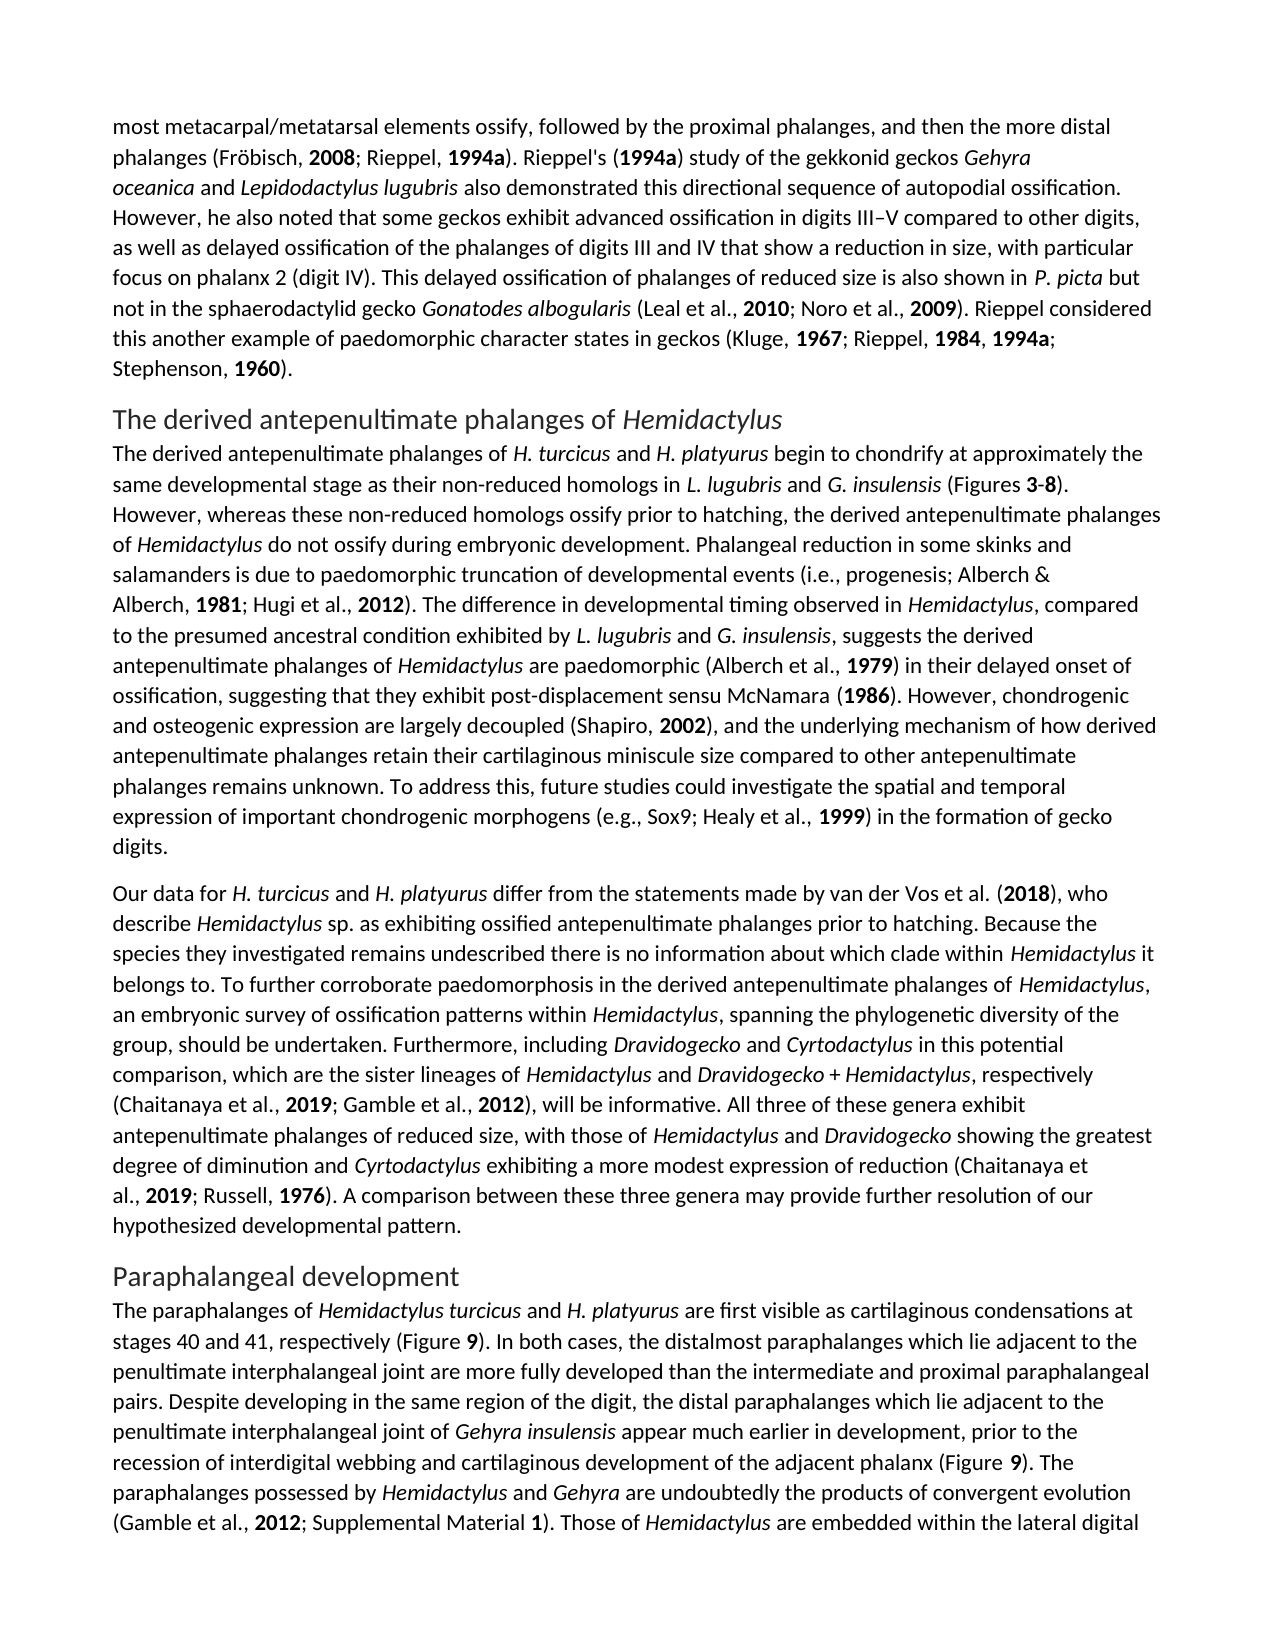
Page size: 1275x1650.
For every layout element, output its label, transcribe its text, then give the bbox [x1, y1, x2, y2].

subtitle The derived antepenultimate phalanges of Hemidactylus [112, 401, 1162, 437]
subtitle Paraphalangeal development [112, 1258, 1162, 1294]
text Our data for H. turcicus and H. platyurus differ from the statements made by van der Vos et al. (2018), who describe Hemidactylus sp. as exhibiting ossified antepenultimate phalanges prior to hatching. Because the species they investigated remains undescribed there is no information about which clade within Hemidactylus it belongs to. To further corroborate paedomorphosis in the derived antepenultimate phalanges of Hemidactylus, an embryonic survey of ossification patterns within Hemidactylus, spanning the phylogenetic diversity of the group, should be undertaken. Furthermore, including Dravidogecko and Cyrtodactylus in this potential comparison, which are the sister lineages of Hemidactylus and Dravidogecko + Hemidactylus, respectively (Chaitanaya et al., 2019; Gamble et al., 2012), will be informative. All three of these genera exhibit antepenultimate phalanges of reduced size, with those of Hemidactylus and Dravidogecko showing the greatest degree of diminution and Cyrtodactylus exhibiting a more modest expression of reduction (Chaitanaya et al., 2019; Russell, 1976). A comparison between these three genera may provide further resolution of our hypothesized developmental pattern. [112, 879, 1162, 1239]
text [112, 112, 1162, 382]
text The derived antepenultimate phalanges of H. turcicus and H. platyurus begin to chondrify at approximately the same developmental stage as their non-reduced homologs in L. lugubris and G. insulensis (Figures 3-8). However, whereas these non-reduced homologs ossify prior to hatching, the derived antepenultimate phalanges of Hemidactylus do not ossify during embryonic development. Phalangeal reduction in some skinks and salamanders is due to paedomorphic truncation of developmental events (i.e., progenesis; Alberch & Alberch, 1981; Hugi et al., 2012). The difference in developmental timing observed in Hemidactylus, compared to the presumed ancestral condition exhibited by L. lugubris and G. insulensis, suggests the derived antepenultimate phalanges of Hemidactylus are paedomorphic (Alberch et al., 1979) in their delayed onset of ossification, suggesting that they exhibit post-displacement sensu McNamara (1986). However, chondrogenic and osteogenic expression are largely decoupled (Shapiro, 2002), and the underlying mechanism of how derived antepenultimate phalanges retain their cartilaginous miniscule size compared to other antepenultimate phalanges remains unknown. To address this, future studies could investigate the spatial and temporal expression of important chondrogenic morphogens (e.g., Sox9; Healy et al., 1999) in the formation of gecko digits. [112, 439, 1162, 860]
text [112, 1297, 1162, 1536]
